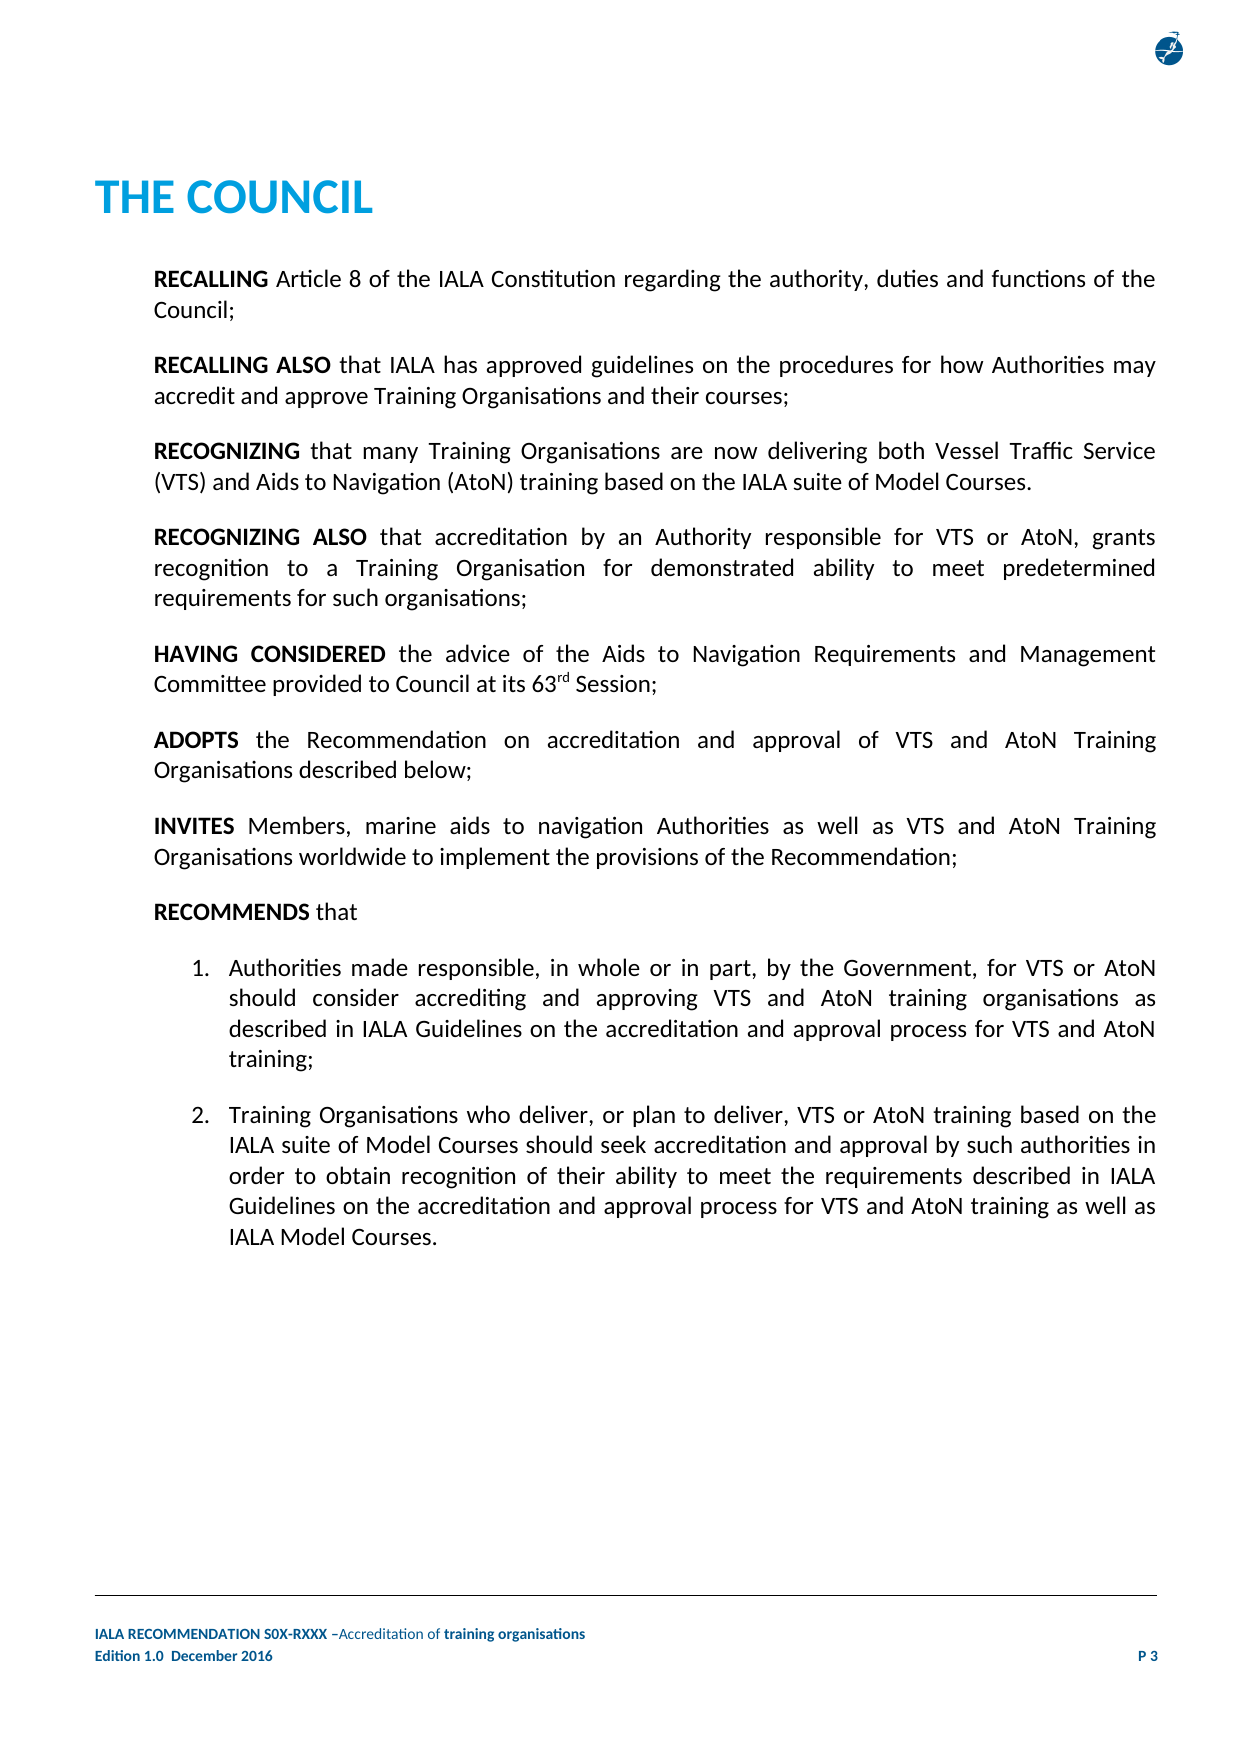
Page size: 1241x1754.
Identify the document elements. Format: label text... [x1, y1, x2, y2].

text HAVING CONSIDERED the advice of the Aids to Navigation Requirements and Management Committee provided to Council at its 63rd Session; [153, 638, 1157, 699]
text RECOGNIZING ALSO that accreditation by an Authority responsible for VTS or AtoN, grants recognition to a Training Organisation for demonstrated ability to meet predetermined requirements for such organisations; [153, 522, 1157, 613]
text RECOMMENDS that [153, 896, 1157, 927]
text INVITES Members, marine aids to navigation Authorities as well as VTS and AtoN Training Organisations worldwide to implement the provisions of the Recommendation; [153, 810, 1157, 871]
text ADOPTS the Recommendation on accreditation and approval of VTS and AtoN Training Organisations described below; [153, 724, 1157, 785]
picture [1123, 0, 1241, 100]
text RECALLING Article 8 of the IALA Constitution regarding the authority, duties and functions of the Council; [153, 263, 1157, 324]
list Authorities made responsible, in whole or in part, by the Government, for VTS or AtoN should consider accrediting and approving VTS and AtoN training organisations as described in IALA Guidelines on the accreditation and approval process for VTS and AtoN training; [191, 952, 1157, 1074]
text RECOGNIZING that many Training Organisations are now delivering both Vessel Traffic Service (VTS) and Aids to Navigation (AtoN) training based on the IALA suite of Model Courses. [153, 436, 1157, 497]
text RECALLING ALSO that IALA has approved guidelines on the procedures for how Authorities may accredit and approve Training Organisations and their courses; [153, 349, 1157, 411]
text THE COUNCIL [94, 165, 1157, 226]
list Training Organisations who deliver, or plan to deliver, VTS or AtoN training based on the IALA suite of Model Courses should seek accreditation and approval by such authorities in order to obtain recognition of their ability to meet the requirements described in IALA Guidelines on the accreditation and approval process for VTS and AtoN training as well as IALA Model Courses. [191, 1099, 1157, 1251]
